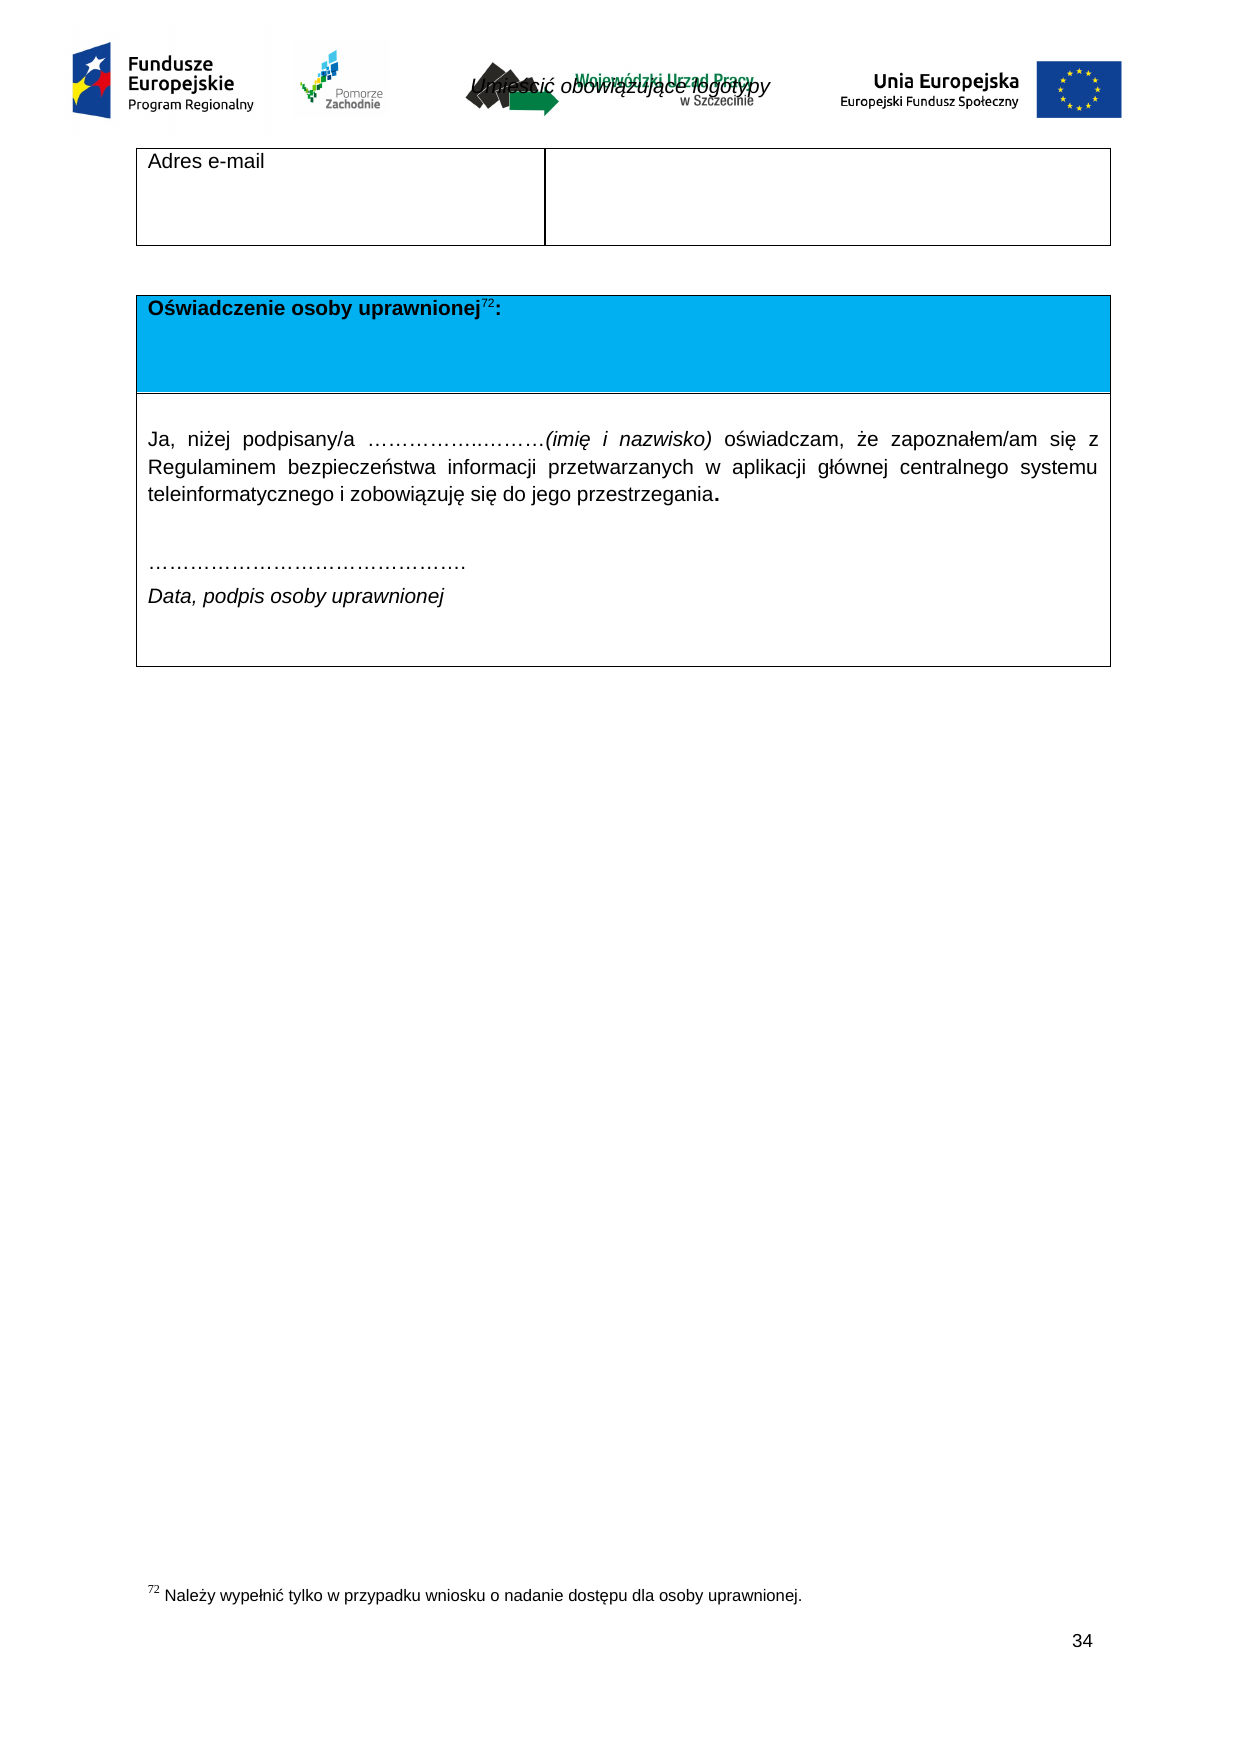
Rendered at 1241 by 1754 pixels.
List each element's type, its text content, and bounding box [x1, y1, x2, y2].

table_cell Adres e-mail [137, 149, 544, 245]
table_cell Ja, niżej podpisany/a ……………..………(imię i nazwisko) oświadczam, że zapoznałem/am się z Regulaminem bezpieczeństwa informacji przetwarzanych w aplikacji głównej centralnego systemu teleinformatycznego i zobowiązuję się do jego przestrzegania. ………………………………………. Data, podpis osoby uprawnionej [137, 394, 1110, 666]
picture [454, 51, 763, 127]
picture [821, 41, 1140, 137]
picture [291, 40, 390, 118]
table_cell [546, 149, 1110, 245]
table_header Oświadczenie osoby uprawnionej: [137, 296, 1110, 392]
picture [54, 23, 272, 137]
